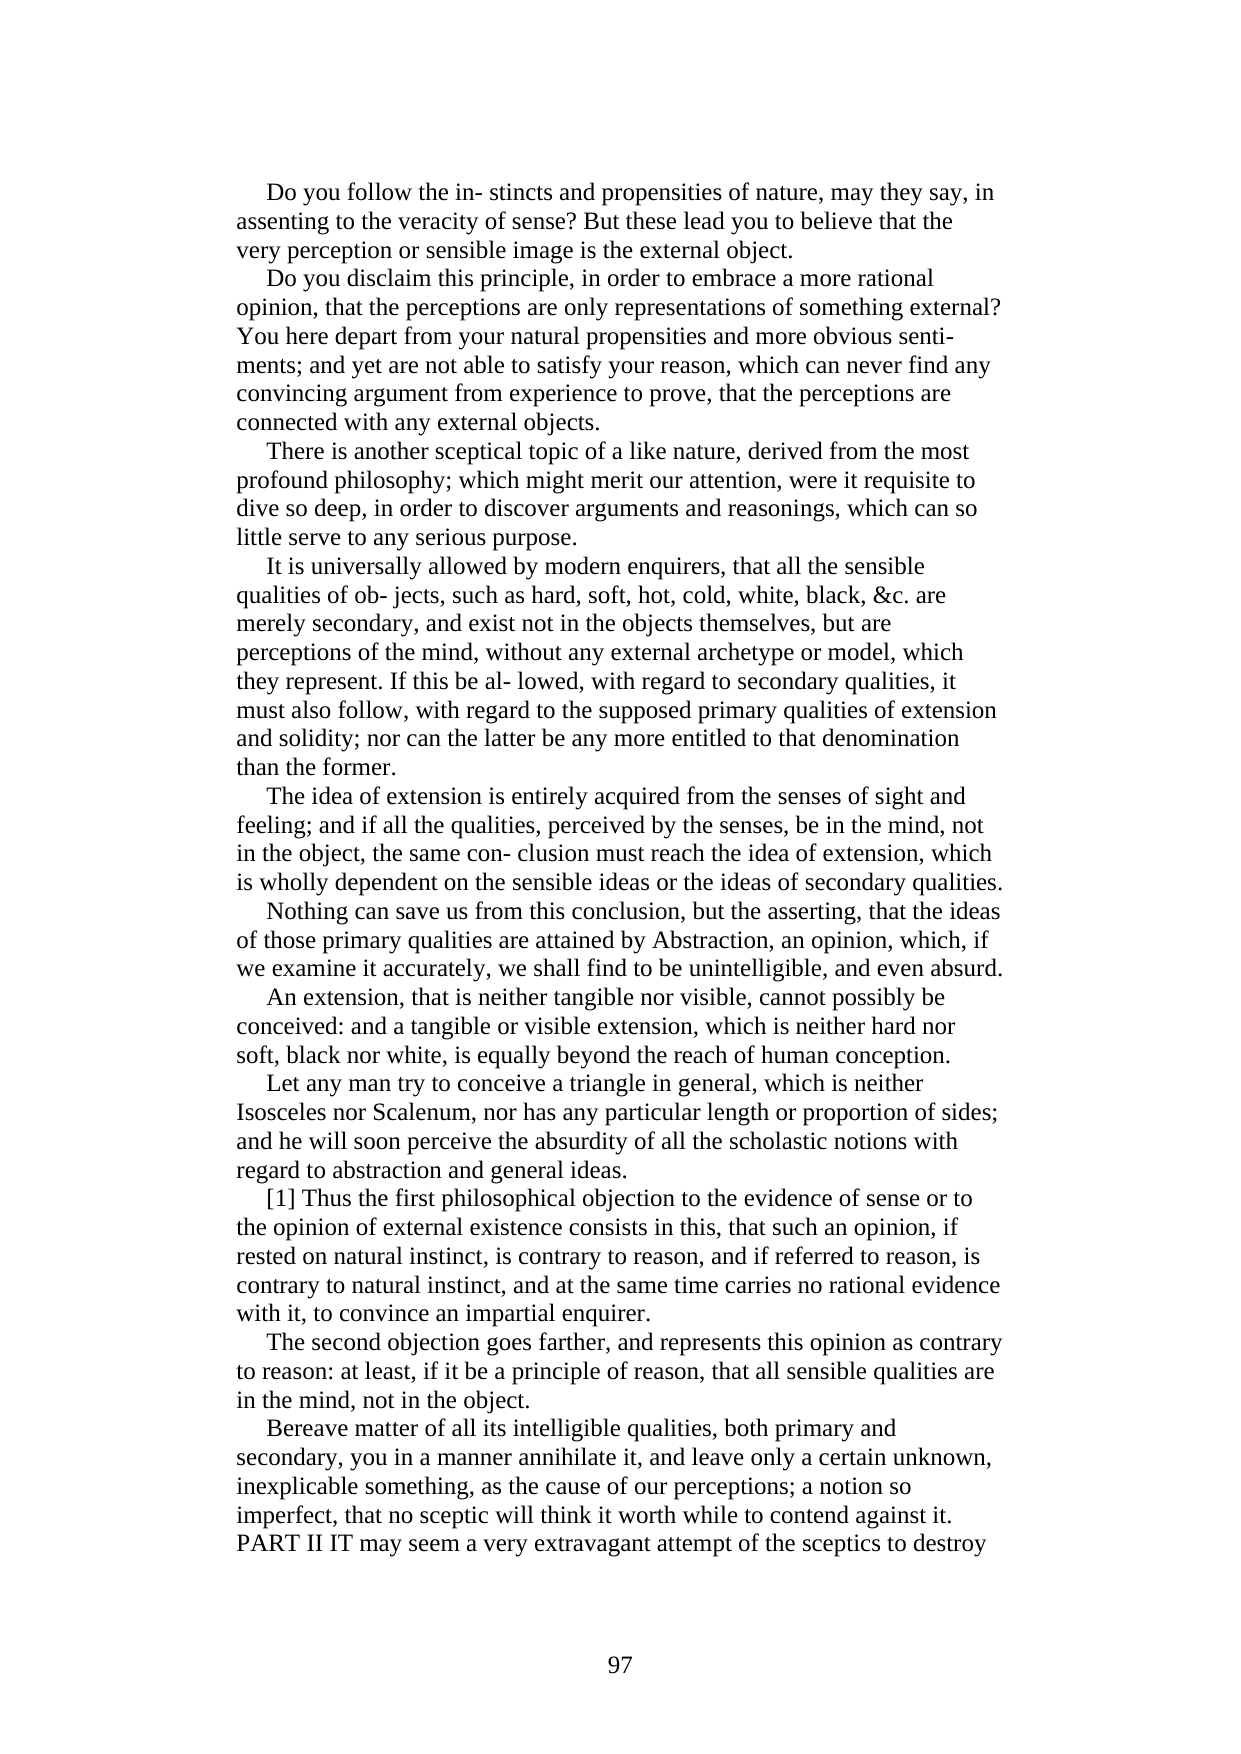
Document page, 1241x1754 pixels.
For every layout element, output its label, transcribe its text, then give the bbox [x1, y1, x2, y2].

text Do you disclaim this principle, in order to embrace a more rational opinion, that the perceptions are only representations of something external? You here depart from your natural propensities and more obvious senti- ments; and yet are not able to satisfy your reason, which can never find any convincing argument from experience to prove, that the perceptions are connected with any external objects. [236, 263, 1004, 436]
text Do you follow the in- stincts and propensities of nature, may they say, in assenting to the veracity of sense? But these lead you to believe that the very perception or sensible image is the external object. [236, 177, 1004, 263]
text Let any man try to conceive a triangle in general, which is neither Isosceles nor Scalenum, nor has any particular length or proportion of sides; and he will soon perceive the absurdity of all the scholastic notions with regard to abstraction and general ideas. [236, 1068, 1004, 1183]
text The second objection goes farther, and represents this opinion as contrary to reason: at least, if it be a principle of reason, that all sensible qualities are in the mind, not in the object. [236, 1327, 1004, 1413]
text There is another sceptical topic of a like nature, derived from the most profound philosophy; which might merit our attention, were it requisite to dive so deep, in order to discover arguments and reasonings, which can so little serve to any serious purpose. [236, 436, 1004, 551]
text Nothing can save us from this conclusion, but the asserting, that the ideas of those primary qualities are attained by Abstraction, an opinion, which, if we examine it accurately, we shall find to be unintelligible, and even absurd. [236, 896, 1004, 982]
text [236, 1413, 1004, 1557]
text It is universally allowed by modern enquirers, that all the sensible qualities of ob- jects, such as hard, soft, hot, cold, white, black, &c. are merely secondary, and exist not in the objects themselves, but are perceptions of the mind, without any external archetype or model, which they represent. If this be al- lowed, with regard to secondary qualities, it must also follow, with regard to the supposed primary qualities of extension and solidity; nor can the latter be any more entitled to that denomination than the former. [236, 551, 1004, 781]
text The idea of extension is entirely acquired from the senses of sight and feeling; and if all the qualities, perceived by the senses, be in the mind, not in the object, the same con- clusion must reach the idea of extension, which is wholly dependent on the sensible ideas or the ideas of secondary qualities. [236, 781, 1004, 896]
text [1] Thus the first philosophical objection to the evidence of sense or to the opinion of external existence consists in this, that such an opinion, if rested on natural instinct, is contrary to reason, and if referred to reason, is contrary to natural instinct, and at the same time carries no rational evidence with it, to convince an impartial enquirer. [236, 1183, 1004, 1327]
text An extension, that is neither tangible nor visible, cannot possibly be conceived: and a tangible or visible extension, which is neither hard nor soft, black nor white, is equally beyond the reach of human conception. [236, 982, 1004, 1068]
